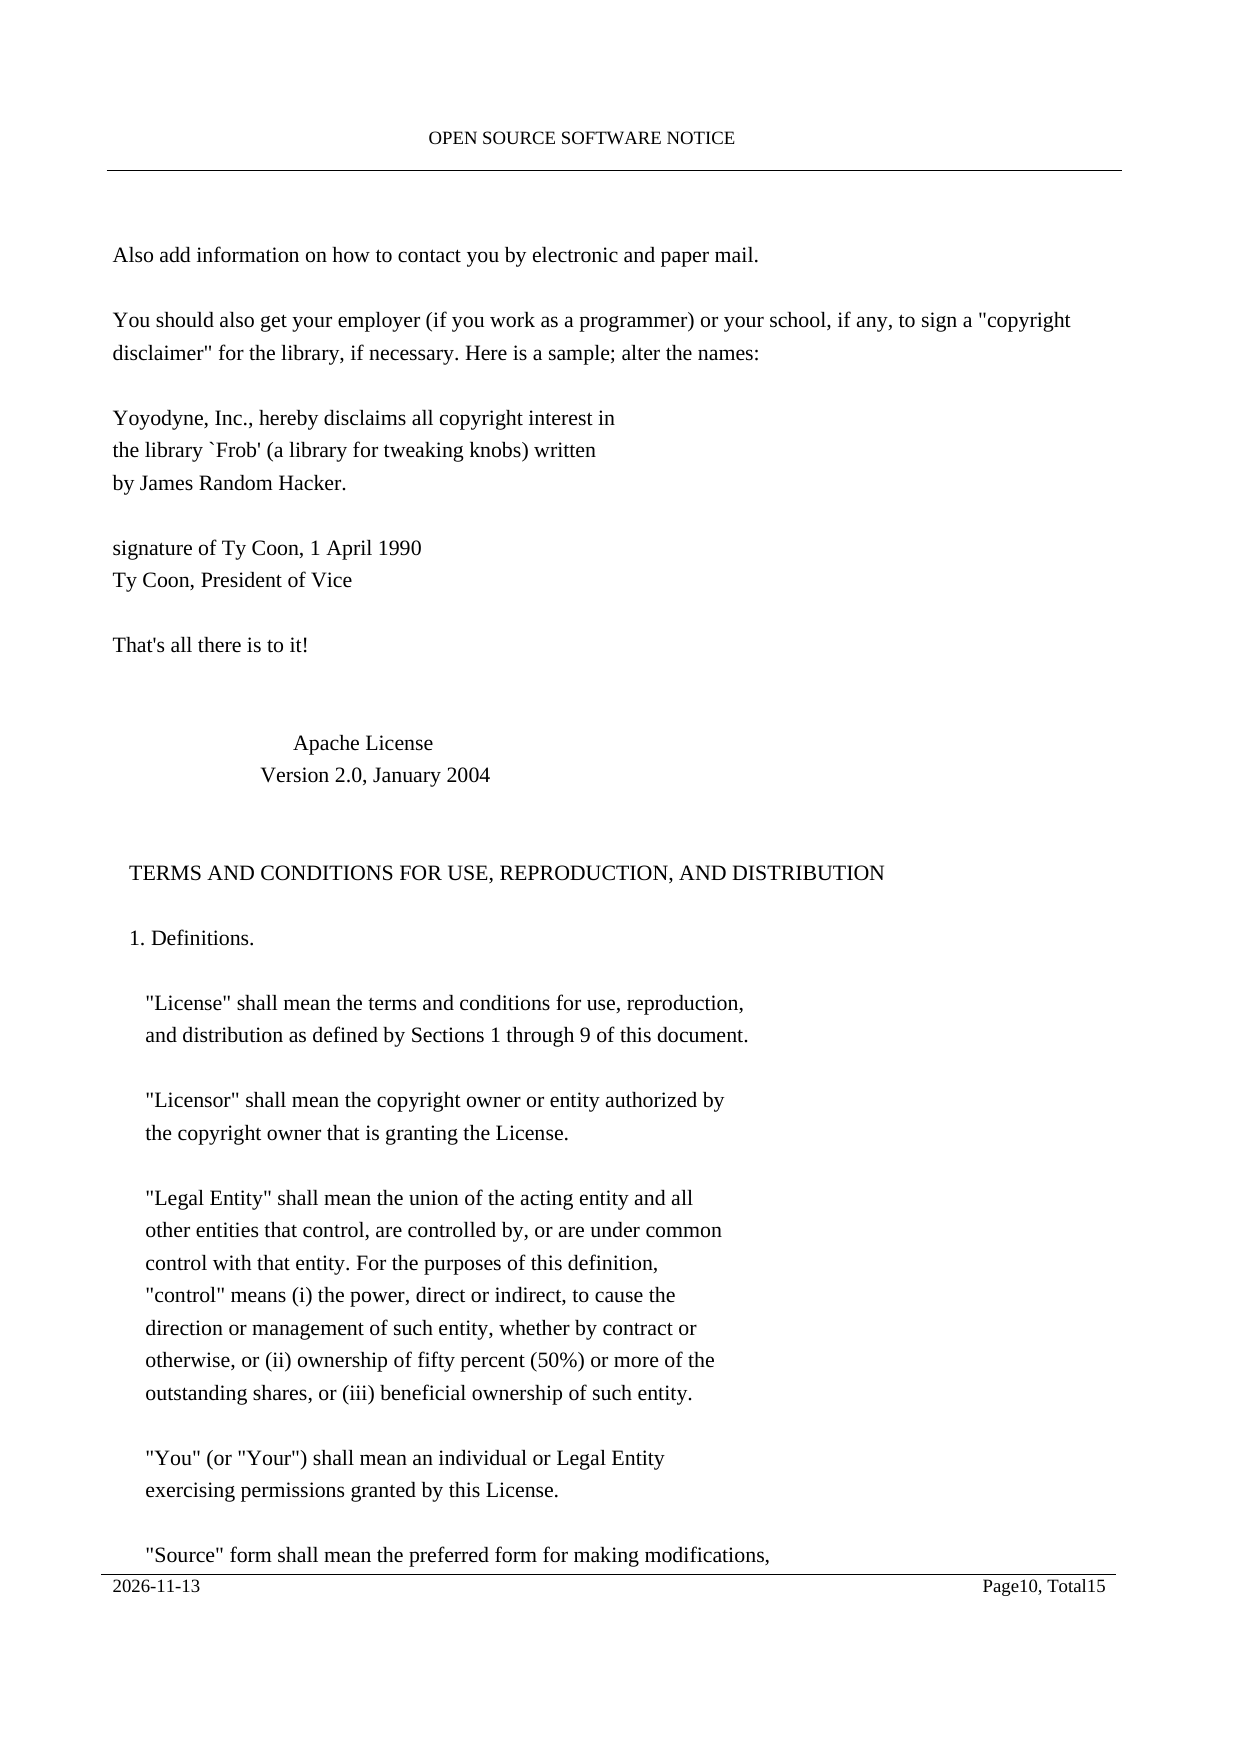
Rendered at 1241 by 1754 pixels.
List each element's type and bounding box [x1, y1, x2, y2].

text [112, 206, 1128, 1571]
